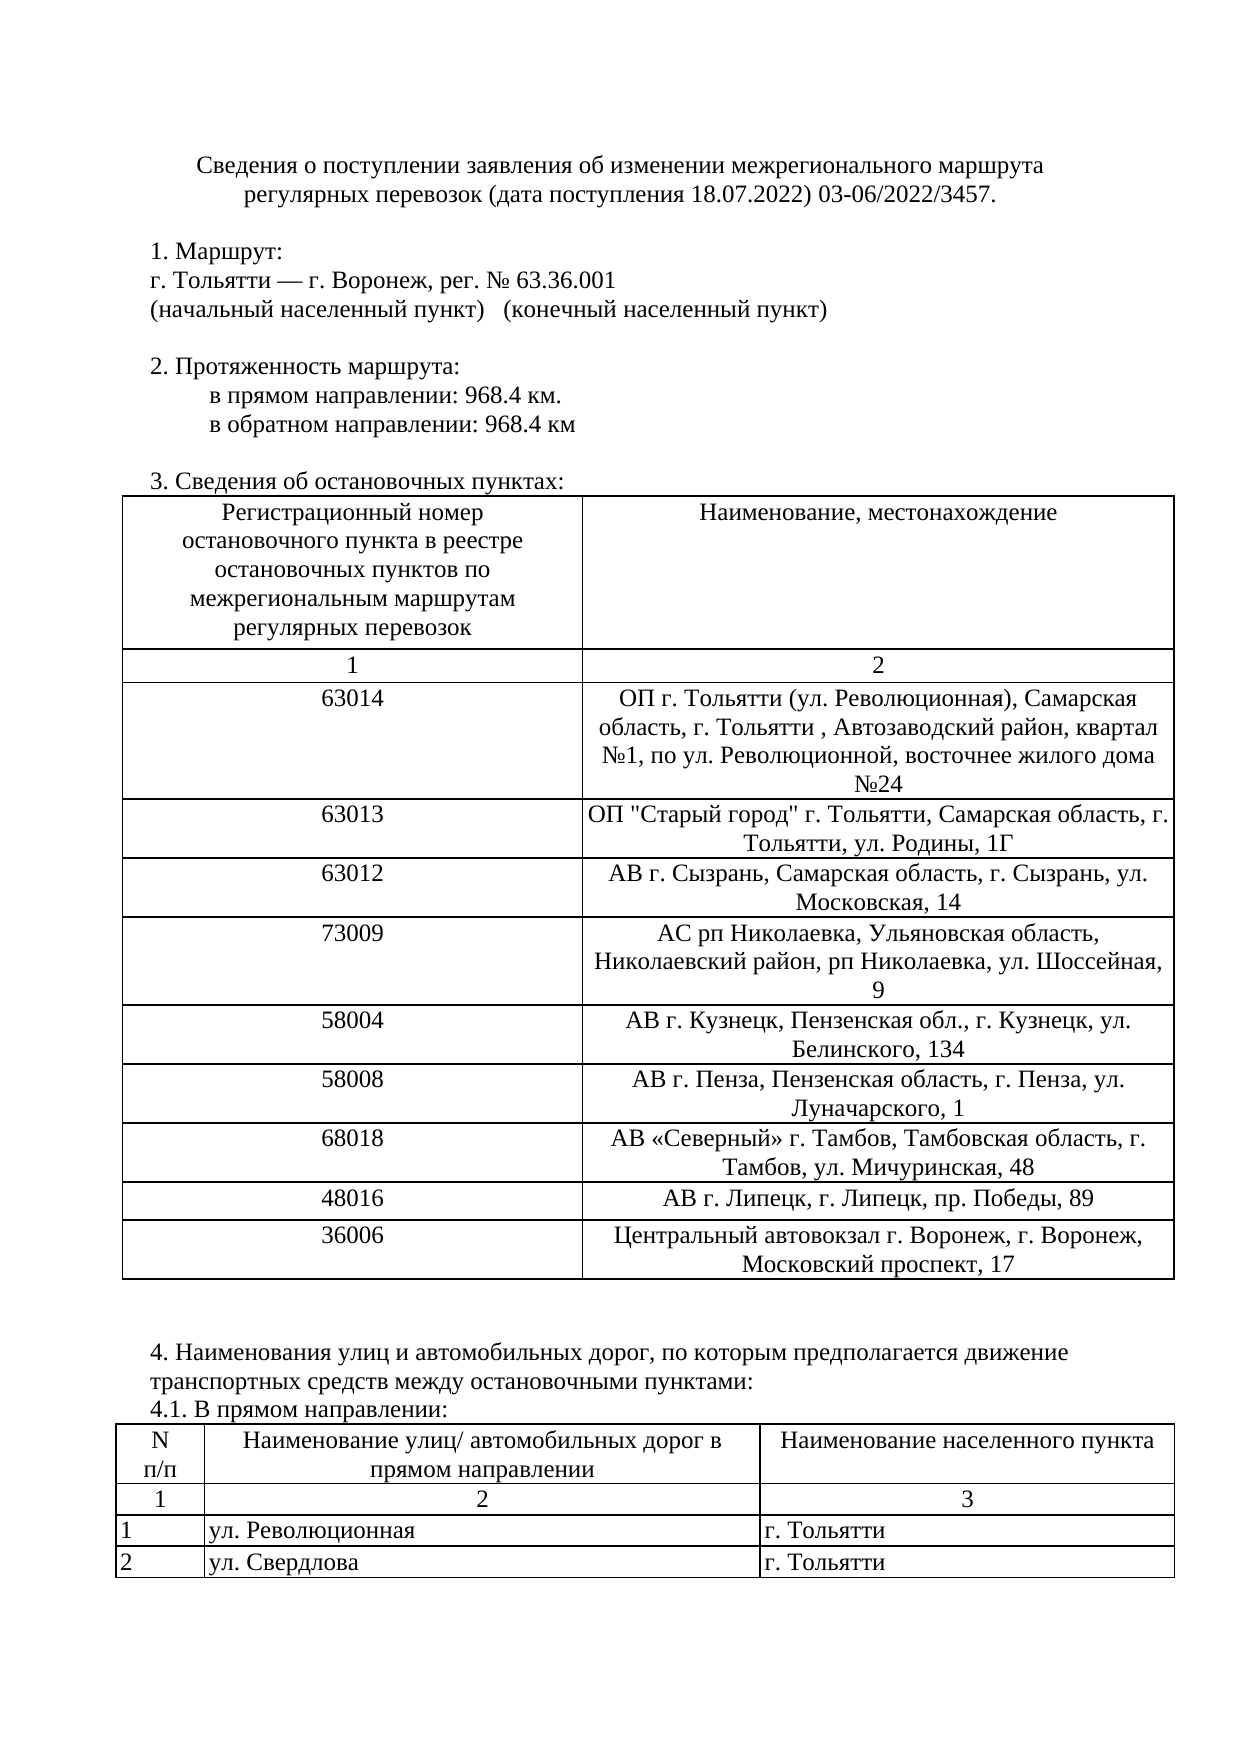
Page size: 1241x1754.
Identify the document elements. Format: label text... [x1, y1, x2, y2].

table_header Наименование, местонахождение [583, 497, 1173, 648]
table_cell 2 [583, 650, 1173, 681]
text в прямом направлении: 968.4 км. [150, 380, 1090, 409]
text 4.1. В прямом направлении: [150, 1394, 1090, 1423]
table_header Регистрационный номер остановочного пункта в реестре остановочных пунктов по межрегиональным маршрутам регулярных перевозок [123, 497, 582, 648]
table_header Наименование населенного пункта [761, 1425, 1174, 1482]
table_cell 63012 [123, 859, 582, 916]
table_cell АВ г. Сызрань, Самарская область, г. Сызрань, ул. Московская, 14 [583, 859, 1173, 916]
table_cell 63013 [123, 800, 582, 857]
table_cell 1 [123, 650, 582, 681]
table_cell 68018 [123, 1124, 582, 1181]
text 2. Протяженность маршрута: [150, 351, 1090, 380]
table_header N п/п [117, 1425, 204, 1482]
table_cell 73009 [123, 918, 582, 1004]
table_cell АВ г. Липецк, г. Липецк, пр. Победы, 89 [583, 1183, 1173, 1219]
table_cell 2 [205, 1484, 759, 1514]
text в обратном направлении: 968.4 км [150, 409, 1090, 437]
table_cell Центральный автовокзал г. Воронеж, г. Воронеж, Московский проспект, 17 [583, 1221, 1173, 1278]
text (начальный населенный пункт) (конечный населенный пункт) [150, 294, 1090, 322]
text 1. Маршрут: [150, 236, 1090, 265]
table_cell 63014 [123, 683, 582, 798]
table_cell ул. Революционная [205, 1516, 759, 1545]
text Сведения о поступлении заявления об изменении межрегионального маршрута регулярных перевозок (дата поступления 18.07.2022) 03-06/2022/3457. [150, 150, 1090, 207]
table_cell 1 [117, 1484, 204, 1514]
text 4. Наименования улиц и автомобильных дорог, по которым предполагается движение транспортных средств между остановочными пунктами: [150, 1337, 1090, 1394]
table_cell 58004 [123, 1006, 582, 1063]
table_cell 48016 [123, 1183, 582, 1219]
table_cell 2 [117, 1547, 204, 1577]
table_cell 1 [117, 1516, 204, 1545]
table_cell ОП г. Тольятти (ул. Революционная), Самарская область, г. Тольятти , Автозаводский район, квартал №1, по ул. Революционной, восточнее жилого дома №24 [583, 683, 1173, 798]
table_cell г. Тольятти [761, 1547, 1174, 1577]
table_cell ул. Свердлова [205, 1547, 759, 1577]
text г. Тольятти — г. Воронеж, рег. № 63.36.001 [150, 265, 1090, 294]
table_cell АВ г. Пенза, Пензенская область, г. Пенза, ул. Луначарского, 1 [583, 1065, 1173, 1122]
text 3. Сведения об остановочных пунктах: [150, 466, 1090, 495]
table_cell г. Тольятти [761, 1516, 1174, 1545]
table_header Наименование улиц/ автомобильных дорог в прямом направлении [205, 1425, 759, 1482]
table_cell АВ «Северный» г. Тамбов, Тамбовская область, г. Тамбов, ул. Мичуринская, 48 [583, 1124, 1173, 1181]
table_cell 58008 [123, 1065, 582, 1122]
table_cell АС рп Николаевка, Ульяновская область, Николаевский район, рп Николаевка, ул. Шоссейная, 9 [583, 918, 1173, 1004]
table_cell АВ г. Кузнецк, Пензенская обл., г. Кузнецк, ул. Белинского, 134 [583, 1006, 1173, 1063]
table_cell 36006 [123, 1221, 582, 1278]
table_cell 3 [761, 1484, 1174, 1514]
table_cell ОП "Старый город" г. Тольятти, Самарская область, г. Тольятти, ул. Родины, 1Г [583, 800, 1173, 857]
